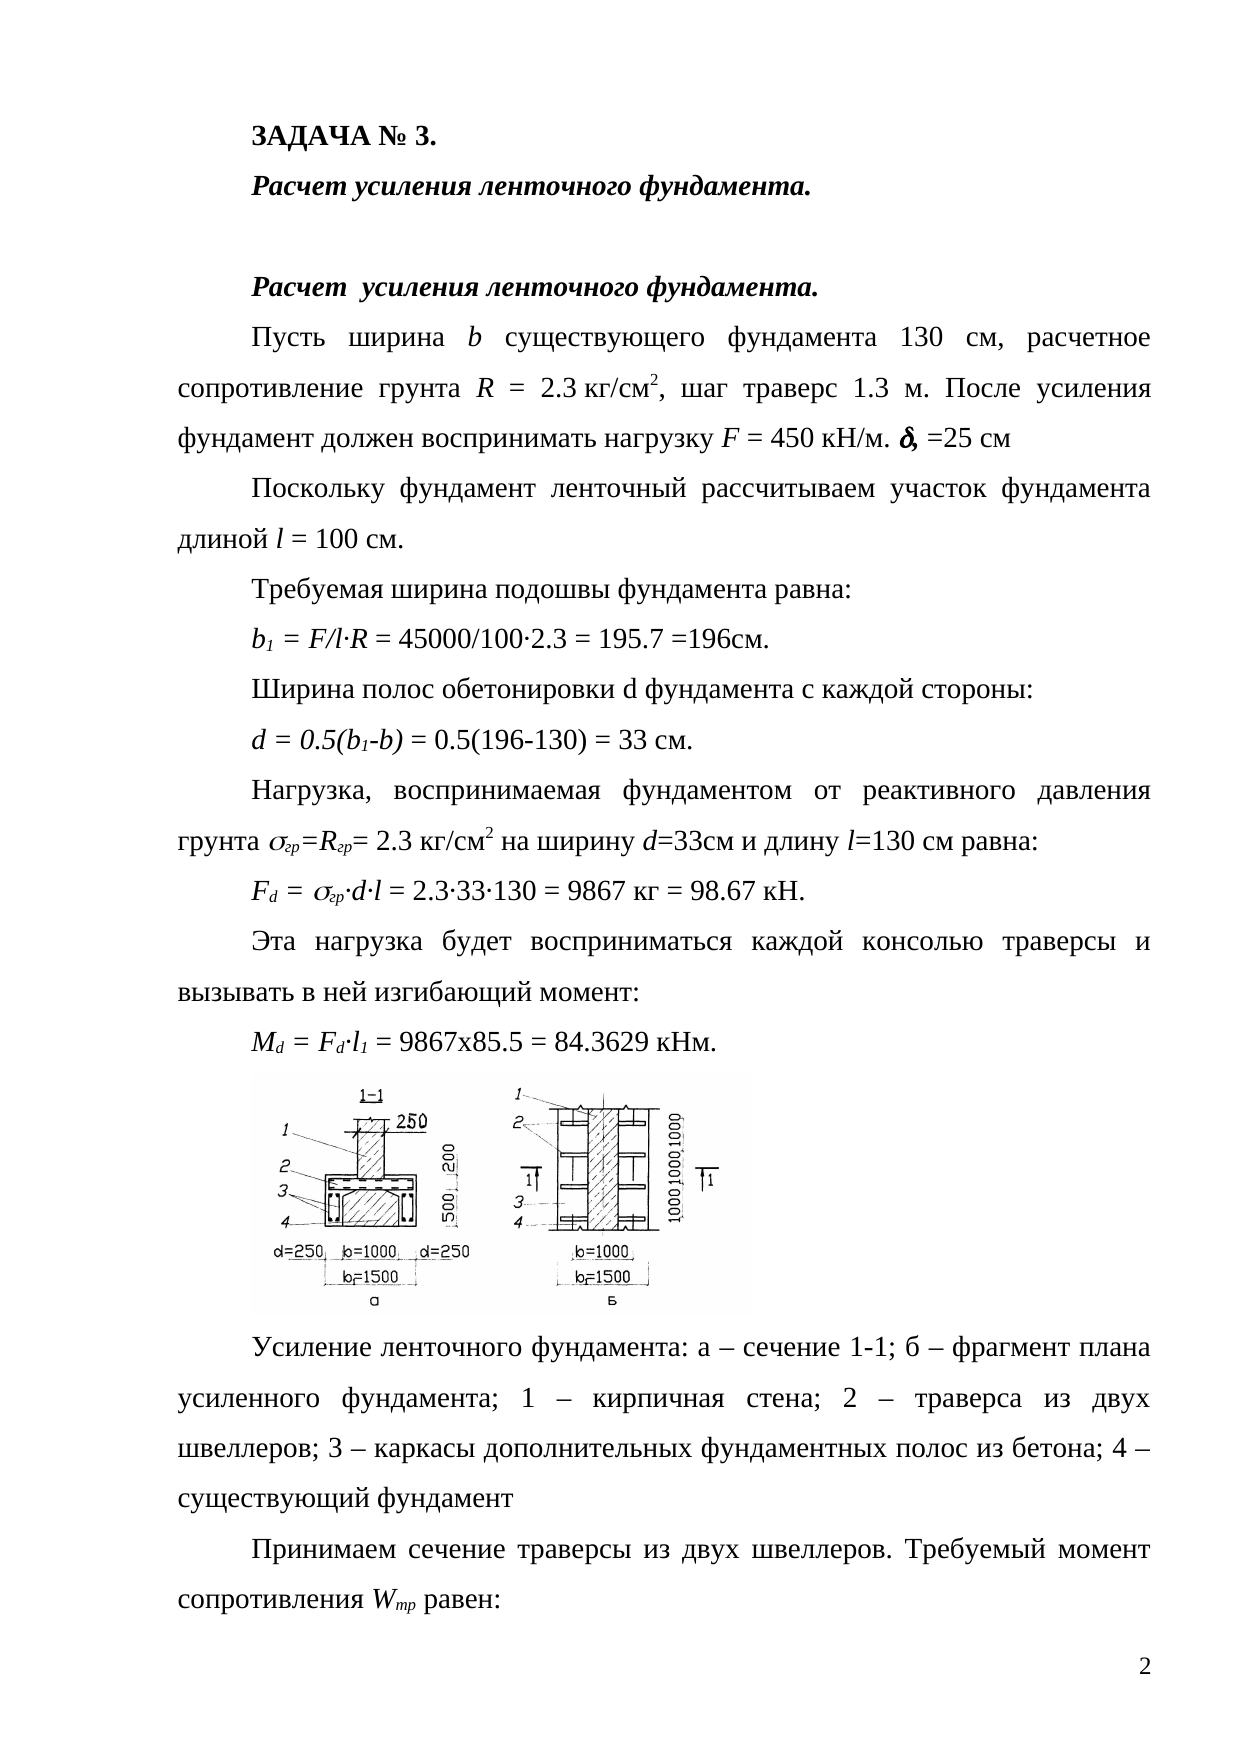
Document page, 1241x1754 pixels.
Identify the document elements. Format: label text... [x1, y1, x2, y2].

text Расчет усиления ленточного фундамента. [177, 269, 1152, 303]
text Нагрузка, воспринимаемая фундаментом от реактивного давления грунта гр=Rгр= 2.3 кг/см2 на ширину d=33cм и длину l=130 см равна: [177, 772, 1152, 856]
text Усиление ленточного фундамента: а – сечение 1-1; б – фрагмент плана усиленного фундамента; 1 – кирпичная стена; 2 – траверса из двух швеллеров; 3 – каркасы дополнительных фундаментных полос из бетона; 4 – существующий фундамент [177, 1329, 1152, 1514]
text Ширина полос обетонировки d фундамента с каждой стороны: [177, 672, 1152, 705]
text b1 = F/l∙R = 45000/100∙2.3 = 195.7 =196см. [177, 621, 1152, 655]
text d = 0.5(b1-b) = 0.5(196-130) = . [177, 722, 1152, 756]
text Требуемая ширина подошвы фундамента равна: [177, 571, 1152, 604]
text Fd = гр∙d∙l = 2.3∙33∙130 = = 98.67 кН. [177, 873, 1152, 907]
text Расчет усиления ленточного фундамента. [177, 168, 1152, 202]
text Принимаем сечение траверсы из двух швеллеров. Требуемый момент сопротивления Wтр равен: [177, 1531, 1152, 1614]
text Поскольку фундамент ленточный рассчитываем участок фундамента длиной l = . [177, 470, 1152, 554]
text Пусть ширина b существующего фундамента , расчетное сопротивление грунта R = 2.3 кг/см2, шаг траверс . После усиления фундамент должен воспринимать нагрузку F = 450 кН/м. , =25 см [177, 319, 1152, 454]
picture [251, 1074, 753, 1315]
text Эта нагрузка будет восприниматься каждой консолью траверсы и вызывать в ней изгибающий момент: [177, 923, 1152, 1007]
text ЗАДАЧА № 3. [177, 118, 1152, 152]
text Md = Fd∙l1 = 9867х85.5 = 84.3629 кНм. [177, 1024, 1152, 1058]
